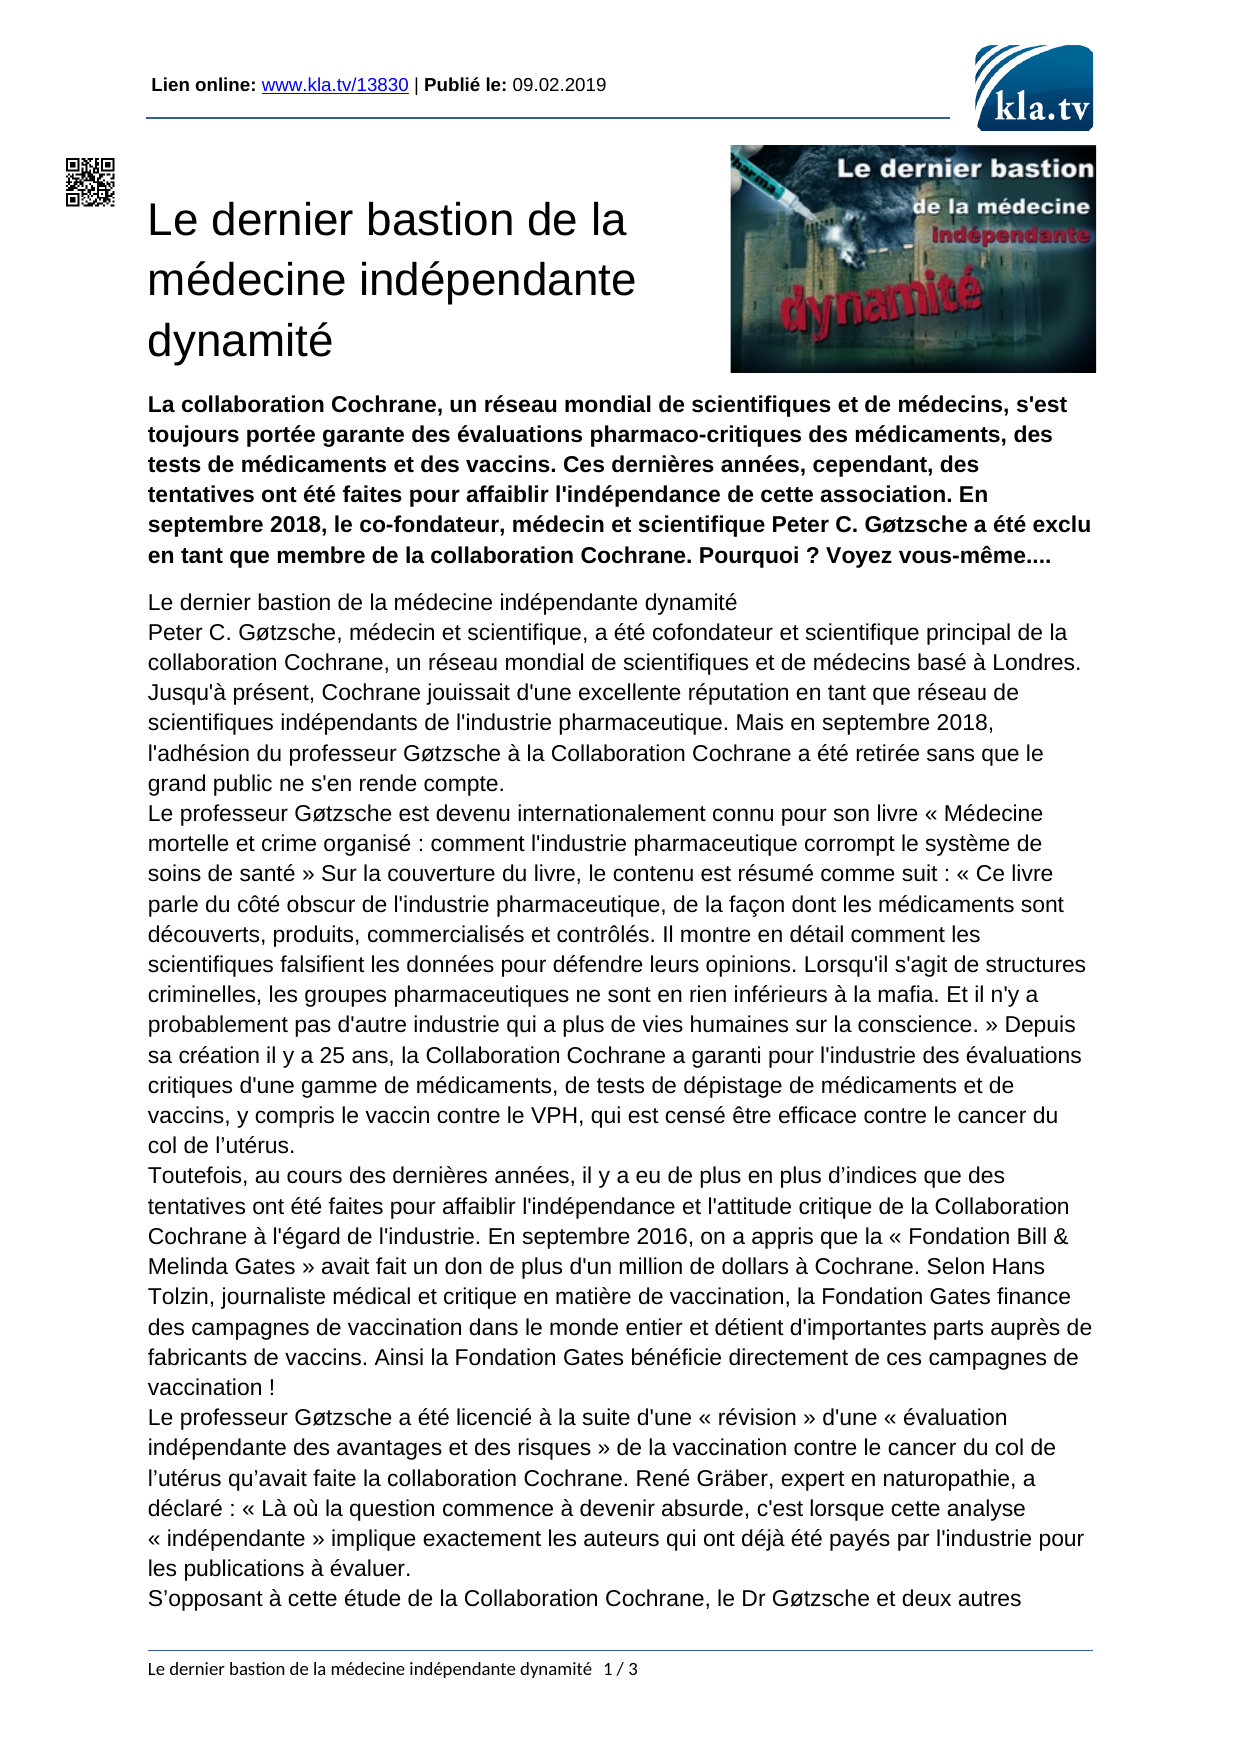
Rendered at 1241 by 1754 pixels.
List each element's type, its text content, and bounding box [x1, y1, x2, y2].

text Le dernier bastion de la médecine indépendante dynamité [148, 192, 1093, 366]
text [148, 588, 1093, 1612]
text La collaboration Cochrane, un réseau mondial de scientifiques et de médecins, s'est toujours portée garante des évaluations pharmaco-critiques des médicaments, des tests de médicaments et des vaccins. Ces dernières années, cependant, des tentatives ont été faites pour affaiblir l'indépendance de cette association. En septembre 2018, le co-fondateur, médecin et scientifique Peter C. Gøtzsche a été exclu en tant que membre de la collaboration Cochrane. Pourquoi ? Voyez vous-même.... [148, 391, 1093, 568]
